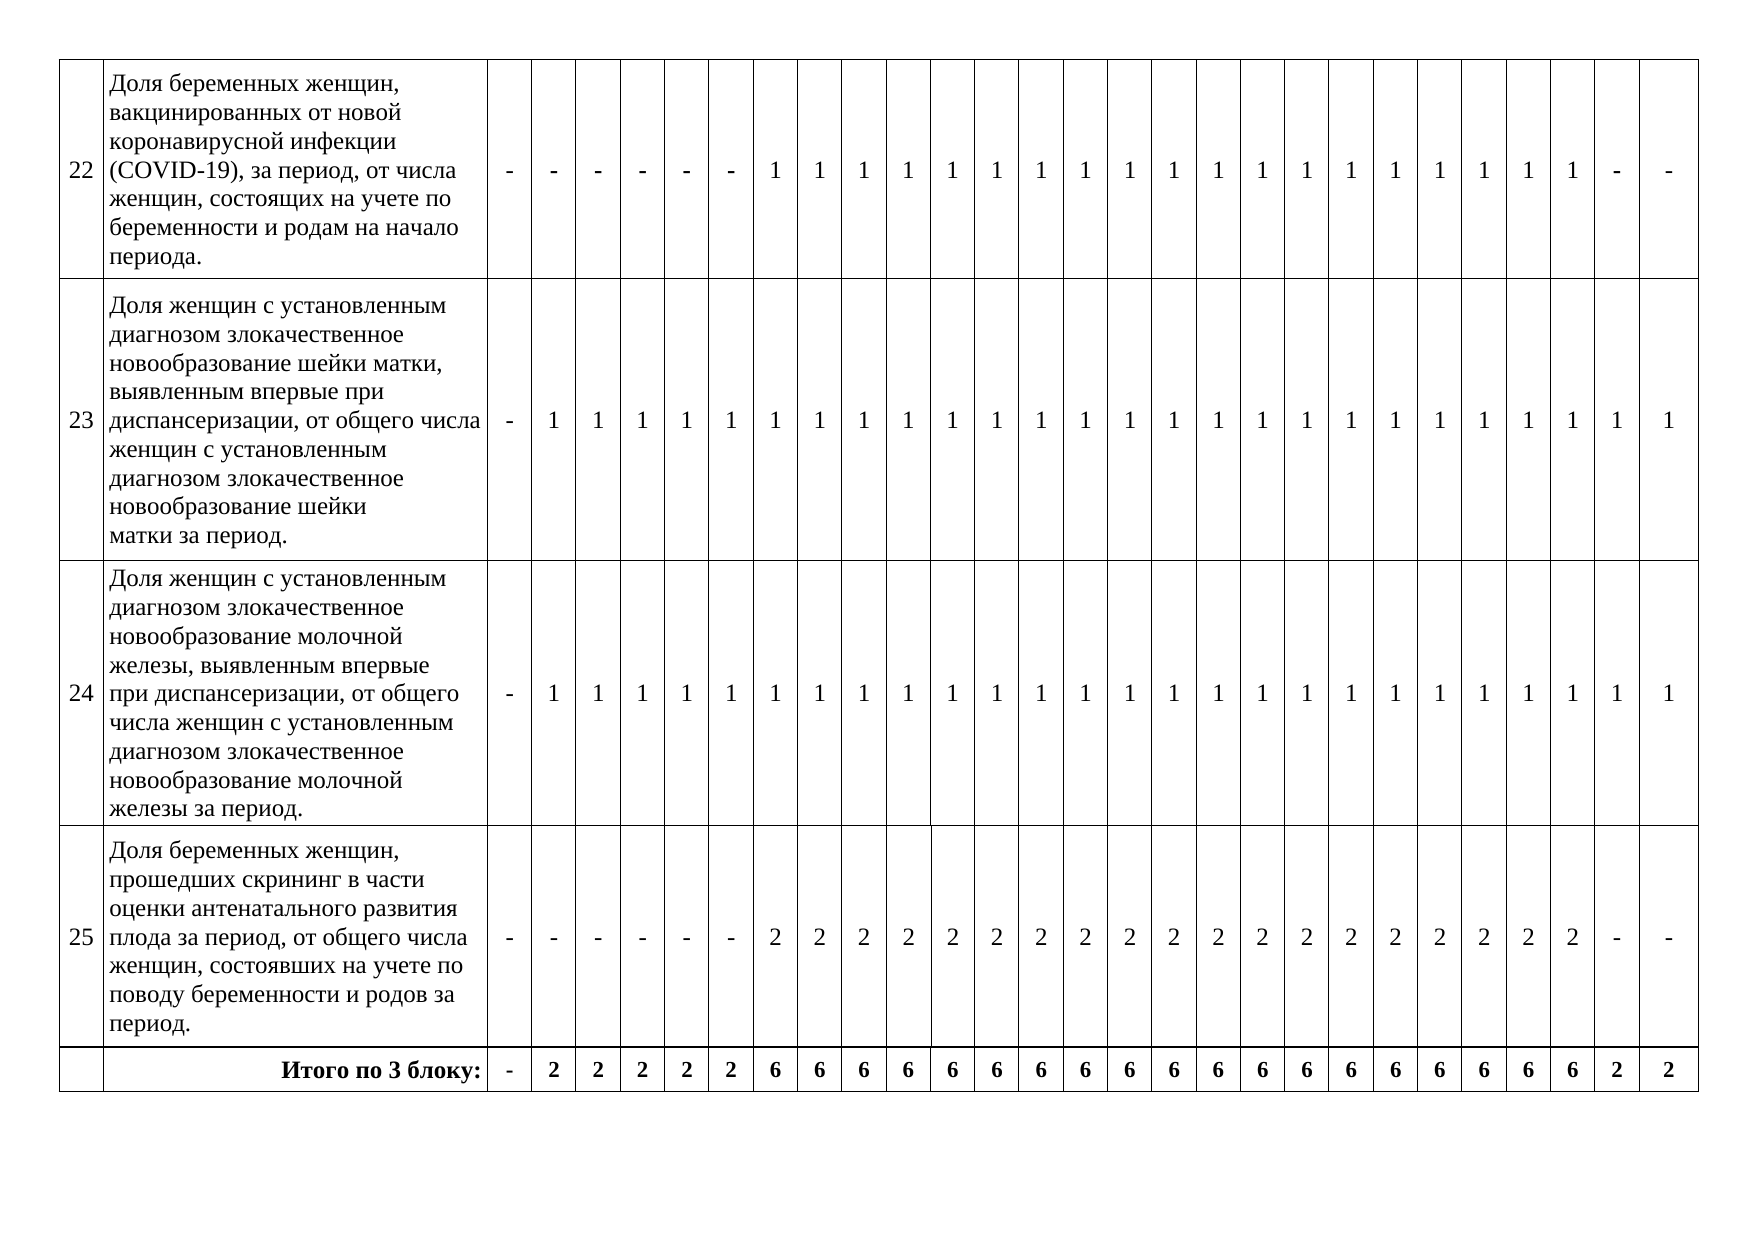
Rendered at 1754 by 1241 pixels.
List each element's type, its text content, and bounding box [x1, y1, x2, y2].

table_cell 1 [1152, 279, 1196, 560]
table_cell 2 [1152, 826, 1196, 1046]
table_cell 2 [621, 1048, 664, 1091]
table_cell 1 [1329, 561, 1373, 825]
table_cell 2 [842, 826, 886, 1046]
table_cell 2 [887, 826, 931, 1046]
table_cell 1 [842, 279, 886, 560]
table_cell 2 [532, 1048, 575, 1091]
table_cell 1 [665, 561, 708, 825]
table_cell - [488, 561, 531, 825]
table_cell 1 [1197, 279, 1240, 560]
table_cell 25 [60, 826, 103, 1046]
table_cell 6 [1285, 1048, 1328, 1091]
table_cell - [621, 826, 664, 1046]
table_cell 24 [60, 561, 103, 825]
table_cell 1 [754, 561, 797, 825]
table_cell 1 [1595, 561, 1639, 825]
table_cell 6 [1019, 1048, 1063, 1091]
table_cell 1 [1064, 561, 1107, 825]
table_cell 1 [1462, 561, 1506, 825]
table_cell 6 [1507, 1048, 1550, 1091]
table_cell 1 [1551, 561, 1594, 825]
table_cell 1 [975, 279, 1018, 560]
table_cell 1 [1418, 60, 1461, 278]
table_cell - [665, 60, 708, 278]
table_cell 6 [1329, 1048, 1373, 1091]
table_cell 1 [1285, 561, 1328, 825]
table_cell 2 [798, 826, 841, 1046]
table_cell 1 [1374, 279, 1417, 560]
table_cell 6 [1462, 1048, 1506, 1091]
table_cell 1 [1241, 561, 1284, 825]
table_cell 6 [1374, 1048, 1417, 1091]
table_cell 2 [1108, 826, 1151, 1046]
table_cell Доля женщин с установленным диагнозом злокачественное новообразование шейки матки, выявленным впервые при диспансеризации, от общего числа женщин с установленным диагнозом злокачественное новообразование шейки матки за период. [104, 279, 487, 560]
table_cell 2 [754, 826, 797, 1046]
table_cell - [621, 60, 664, 278]
table_cell 23 [60, 279, 103, 560]
table_cell 22 [60, 60, 103, 278]
table_cell 1 [576, 279, 620, 560]
table_cell 6 [842, 1048, 886, 1091]
table_cell 1 [754, 60, 797, 278]
table_cell 2 [1507, 826, 1550, 1046]
table_cell 2 [1374, 826, 1417, 1046]
table_cell 1 [842, 561, 886, 825]
table_cell 1 [842, 60, 886, 278]
table_cell 2 [1551, 826, 1594, 1046]
table_cell - [532, 826, 575, 1046]
table_cell 2 [932, 826, 974, 1046]
table_cell 1 [1019, 279, 1063, 560]
table_cell 1 [798, 279, 841, 560]
table_cell 1 [1241, 60, 1284, 278]
table_cell 1 [576, 561, 620, 825]
table_cell 1 [1197, 561, 1240, 825]
table_cell - [576, 826, 620, 1046]
table_cell 1 [1064, 60, 1107, 278]
table_cell 1 [887, 60, 930, 278]
table_cell 1 [975, 60, 1018, 278]
table_cell 1 [1108, 60, 1151, 278]
table_cell 6 [975, 1048, 1018, 1091]
table_cell 6 [1152, 1048, 1196, 1091]
table_cell 2 [1462, 826, 1506, 1046]
table_cell - [488, 826, 531, 1046]
table_cell 6 [887, 1048, 930, 1091]
table_cell - [532, 60, 575, 278]
table_cell - [488, 60, 531, 278]
table_cell 2 [1640, 1048, 1698, 1091]
table_cell 1 [975, 561, 1018, 825]
table_cell - [576, 60, 620, 278]
table_cell 1 [931, 561, 974, 825]
table_cell 1 [887, 561, 930, 825]
table_cell 1 [1640, 279, 1698, 560]
table_cell 6 [1108, 1048, 1151, 1091]
table_cell 1 [1197, 60, 1240, 278]
table_cell Доля беременных женщин, прошедших скрининг в части оценки антенатального развития плода за период, от общего числа женщин, состоявших на учете по поводу беременности и родов за период. [104, 826, 487, 1046]
table_cell 1 [1507, 60, 1550, 278]
table_cell - [665, 826, 708, 1046]
table_cell 1 [621, 561, 664, 825]
table_cell 1 [754, 279, 797, 560]
table_cell 2 [665, 1048, 708, 1091]
table_cell 1 [1285, 60, 1328, 278]
table_cell - [488, 279, 531, 560]
table_cell 1 [1152, 60, 1196, 278]
table_cell 6 [798, 1048, 841, 1091]
table_cell 1 [1285, 279, 1328, 560]
table_cell - [1640, 826, 1698, 1046]
table_cell 1 [1640, 561, 1698, 825]
table_cell 1 [931, 279, 974, 560]
table_cell 1 [1329, 279, 1373, 560]
table_cell 1 [1019, 561, 1063, 825]
table_cell 2 [1285, 826, 1328, 1046]
table_cell 1 [1019, 60, 1063, 278]
table_cell Доля беременных женщин, вакцинированных от новой коронавирусной инфекции (COVID-19), за период, от числа женщин, состоящих на учете по беременности и родам на начало периода. [104, 60, 487, 278]
table_cell 2 [1329, 826, 1373, 1046]
table_cell 1 [931, 60, 974, 278]
table_cell - [488, 1048, 531, 1091]
table_cell 1 [1462, 279, 1506, 560]
table_cell 1 [798, 561, 841, 825]
table_cell 1 [1329, 60, 1373, 278]
table_cell 1 [665, 279, 708, 560]
table_cell 1 [709, 561, 753, 825]
table_cell 1 [1418, 279, 1461, 560]
table_cell 1 [532, 279, 575, 560]
table_cell 1 [1241, 279, 1284, 560]
table_cell - [709, 826, 753, 1046]
table_cell 2 [1197, 826, 1240, 1046]
table_cell 1 [1108, 561, 1151, 825]
table_cell 6 [1551, 1048, 1594, 1091]
table_cell 2 [1418, 826, 1461, 1046]
table_cell 1 [532, 561, 575, 825]
table_cell 6 [1418, 1048, 1461, 1091]
table_cell [60, 1048, 103, 1091]
table_cell - [1595, 60, 1639, 278]
table_cell 1 [1507, 279, 1550, 560]
table_cell Итого по 3 блоку: [104, 1048, 487, 1091]
table_cell 6 [1064, 1048, 1107, 1091]
table_cell 6 [931, 1048, 974, 1091]
table_cell - [1595, 826, 1639, 1046]
table_cell 2 [1595, 1048, 1639, 1091]
table_cell 1 [1595, 279, 1639, 560]
table_cell 1 [798, 60, 841, 278]
table_cell 1 [887, 279, 930, 560]
table_cell 1 [621, 279, 664, 560]
table_cell 1 [1551, 279, 1594, 560]
table_cell 2 [975, 826, 1018, 1046]
table_cell 2 [709, 1048, 753, 1091]
table_cell 2 [576, 1048, 620, 1091]
table_cell 1 [709, 279, 753, 560]
table_cell 1 [1152, 561, 1196, 825]
table_cell 2 [1019, 826, 1063, 1046]
table_cell 1 [1507, 561, 1550, 825]
table_cell 1 [1374, 561, 1417, 825]
table_cell 1 [1374, 60, 1417, 278]
table_cell - [709, 60, 753, 278]
table_cell - [1640, 60, 1698, 278]
table_cell 1 [1551, 60, 1594, 278]
table_cell 6 [754, 1048, 797, 1091]
table_cell 1 [1418, 561, 1461, 825]
table_cell 1 [1108, 279, 1151, 560]
table_cell 6 [1241, 1048, 1284, 1091]
table_cell 2 [1064, 826, 1107, 1046]
table_cell 1 [1064, 279, 1107, 560]
table_cell 2 [1241, 826, 1284, 1046]
table_cell 6 [1197, 1048, 1240, 1091]
table_cell 1 [1462, 60, 1506, 278]
table_cell Доля женщин с установленным диагнозом злокачественное новообразование молочной железы, выявленным впервые при диспансеризации, от общего числа женщин с установленным диагнозом злокачественное новообразование молочной железы за период. [104, 561, 487, 825]
